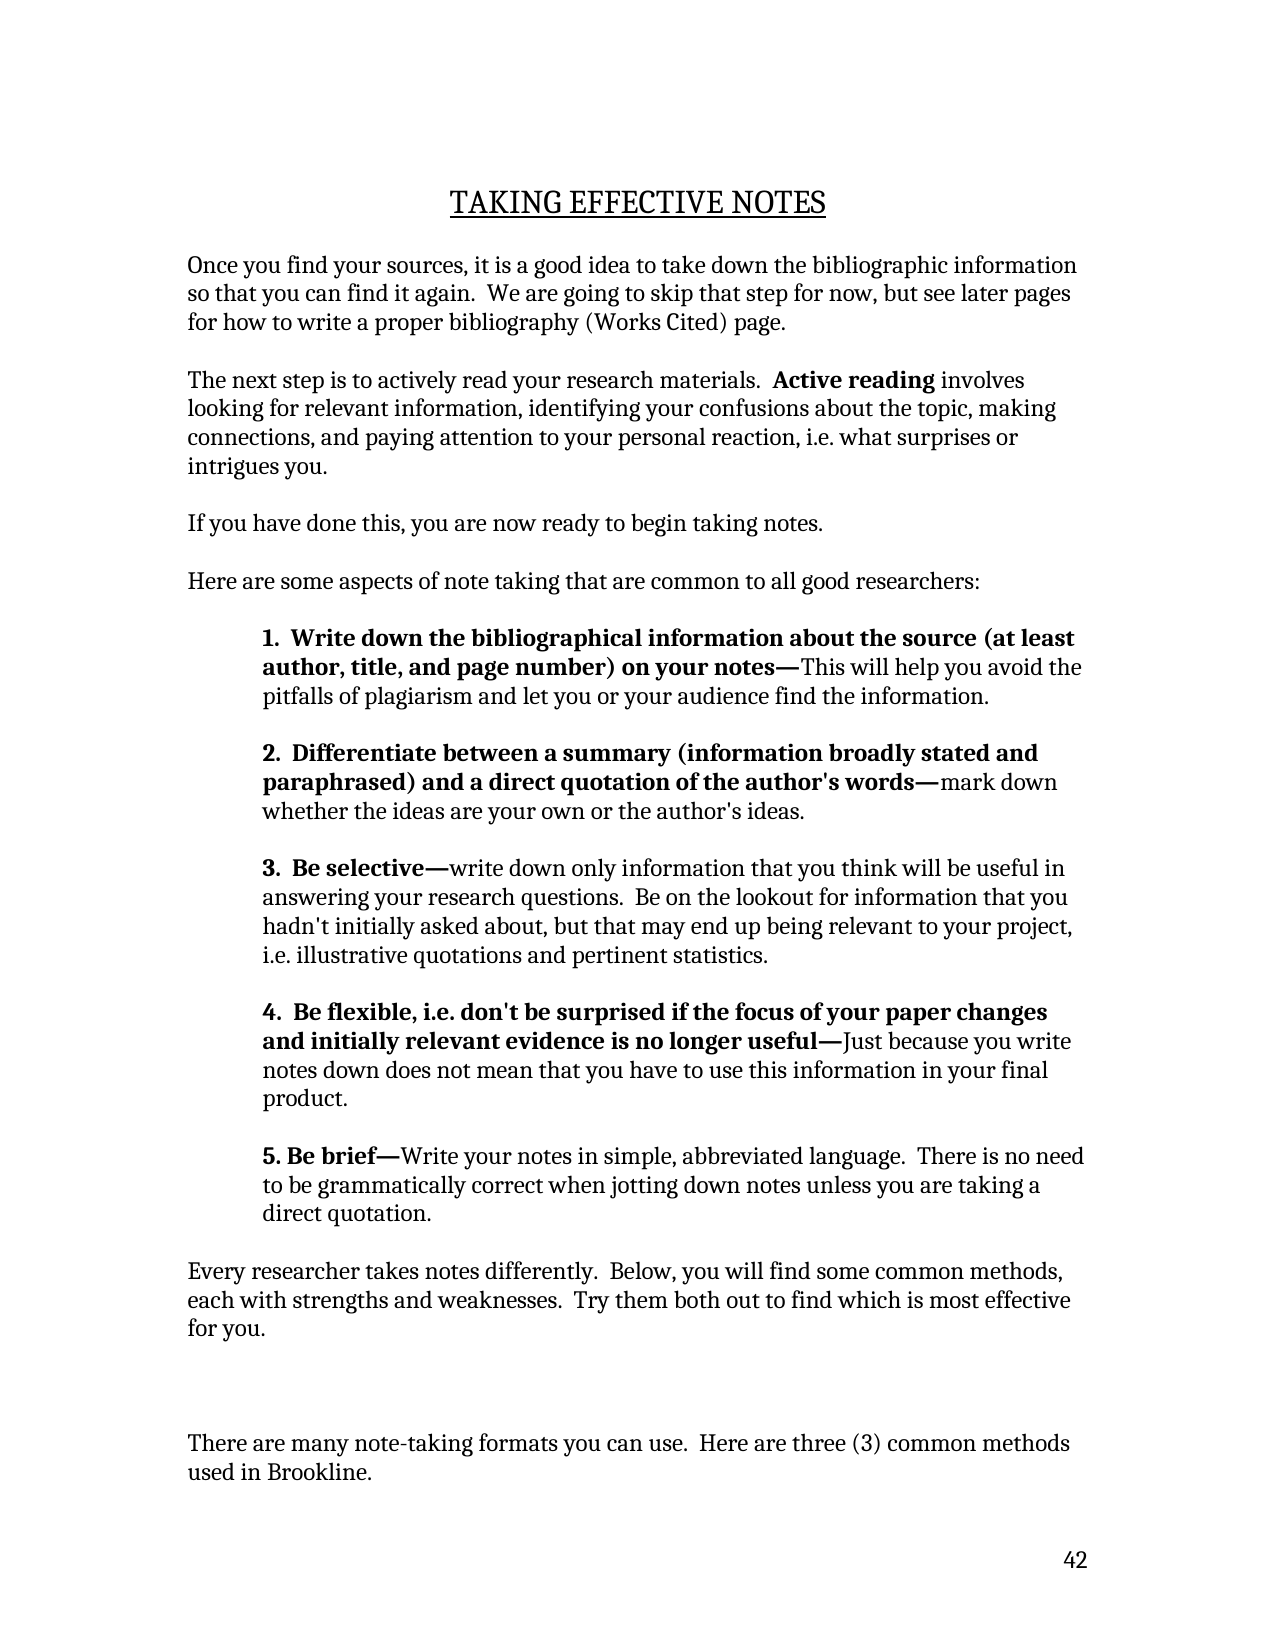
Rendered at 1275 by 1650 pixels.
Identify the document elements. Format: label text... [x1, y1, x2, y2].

text 4. Be flexible, i.e. don't be surprised if the focus of your paper changes and initially relevant evidence is no longer useful—Just because you write notes down does not mean that you have to use this information in your final product. [262, 998, 1087, 1113]
text 3. Be selective—write down only information that you think will be useful in answering your research questions. Be on the lookout for information that you hadn't initially asked about, but that may end up being relevant to your project, i.e. illustrative quotations and pertinent statistics. [262, 854, 1087, 969]
text Every researcher takes notes differently. Below, you will find some common methods, each with strengths and weaknesses. Try them both out to find which is most effective for you. [187, 1257, 1087, 1343]
text The next step is to actively read your research materials. Active reading involves looking for relevant information, identifying your confusions about the topic, making connections, and paying attention to your personal reaction, i.e. what surprises or intrigues you. [187, 366, 1087, 481]
text Here are some aspects of note taking that are common to all good researchers: [187, 567, 1275, 596]
text 1. Write down the bibliographical information about the source (at least author, title, and page number) on your notes—This will help you avoid the pitfalls of plagiarism and let you or your audience find the information. [262, 624, 1087, 711]
text Once you find your sources, it is a good idea to take down the bibliographic information so that you can find it again. We are going to skip that step for now, but see later pages for how to write a proper bibliography (Works Cited) page. [187, 251, 1087, 337]
text There are many note-taking formats you can use. Here are three (3) common methods used in Brookline. [187, 1429, 1087, 1487]
text 2. Differentiate between a summary (information broadly stated and paraphrased) and a direct quotation of the author's words—mark down whether the ideas are your own or the author's ideas. [262, 739, 1087, 826]
text TAKING EFFECTIVE NOTES [187, 183, 1087, 222]
text If you have done this, you are now ready to begin taking notes. [187, 509, 1275, 538]
text 5. Be brief—Write your notes in simple, abbreviated language. There is no need to be grammatically correct when jotting down notes unless you are taking a direct quotation. [262, 1142, 1087, 1228]
